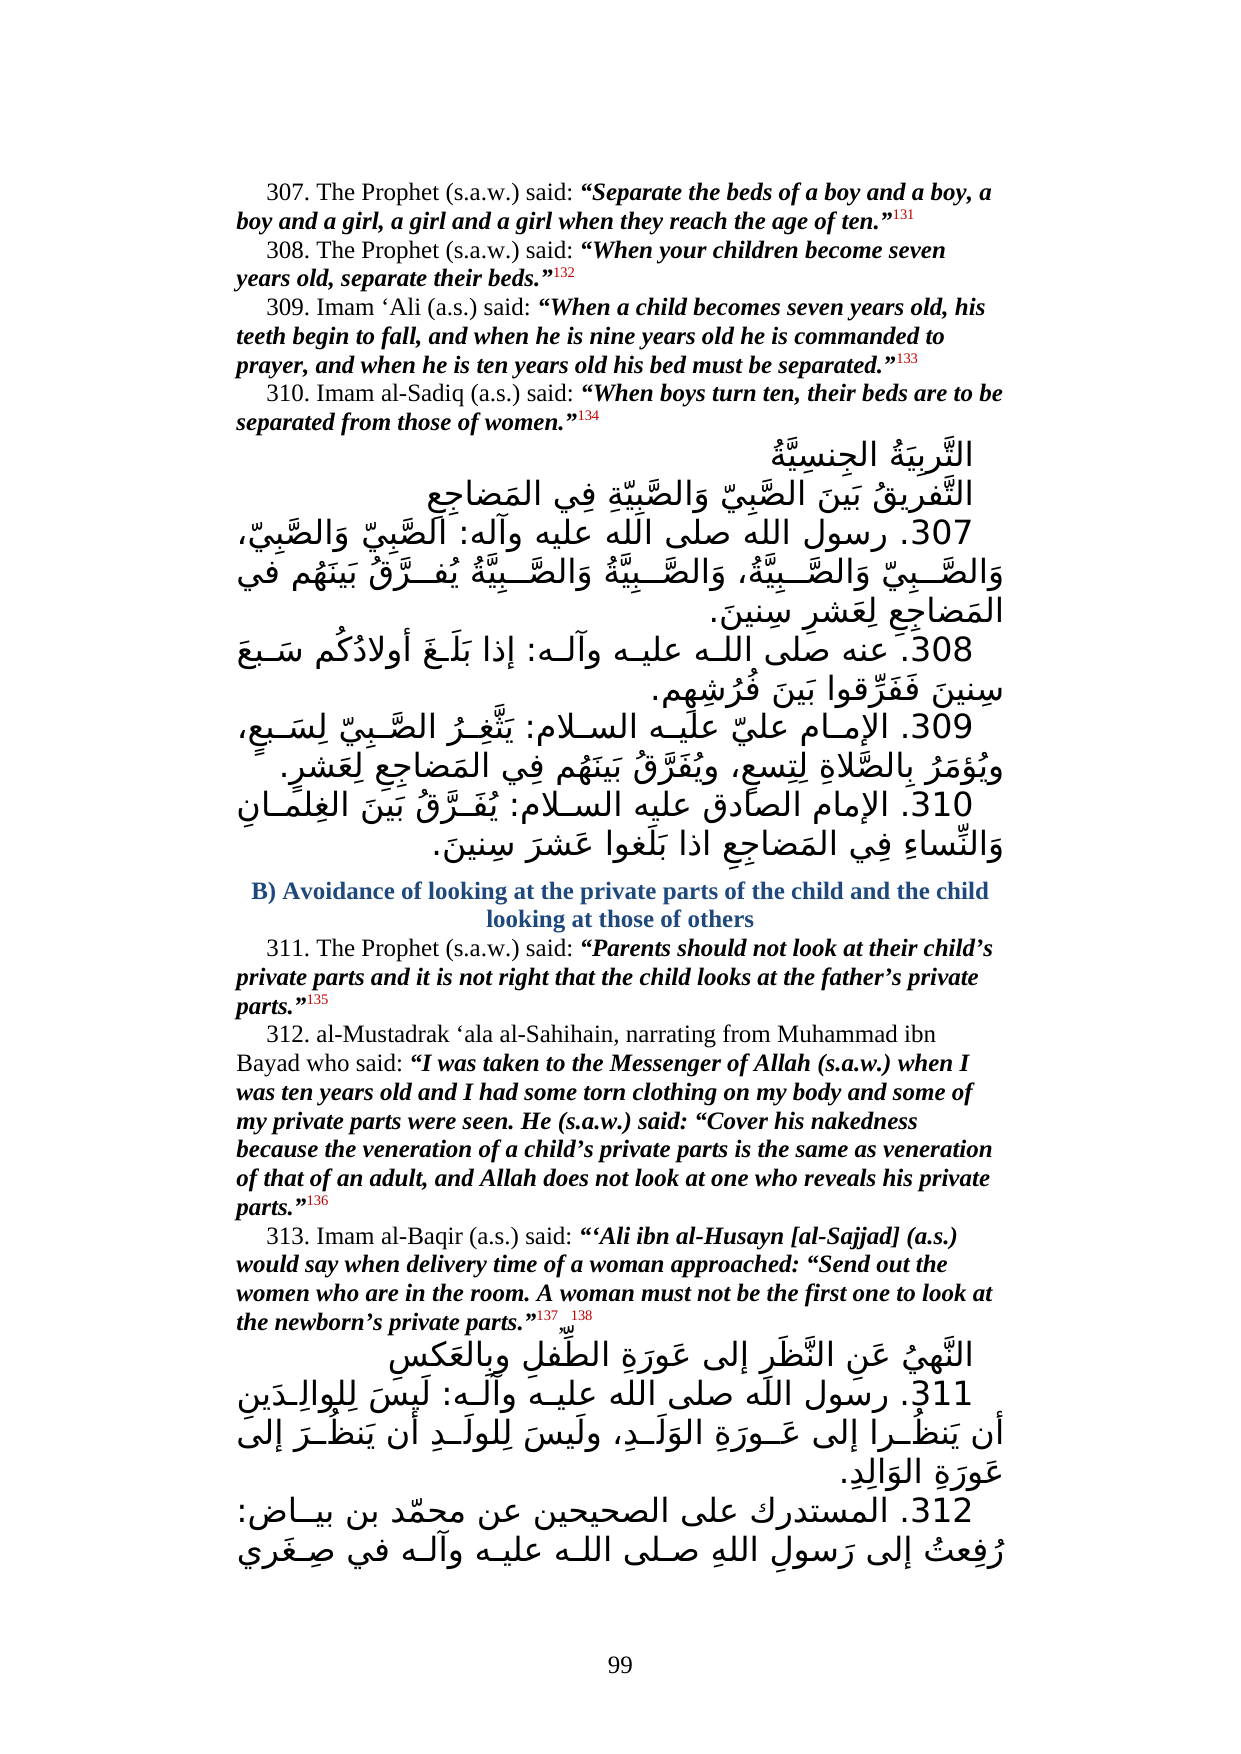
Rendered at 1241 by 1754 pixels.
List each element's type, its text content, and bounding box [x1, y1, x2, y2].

text 308. The Prophet (s.a.w.) said: “When your children become seven years old, separate their beds.”132 [236, 235, 1004, 292]
text 313. Imam al-Baqir (a.s.) said: “‘Ali ibn al-Husayn [al-Sajjad] (a.s.) would say when delivery time of a woman approached: “Send out the women who are in the room. A woman must not be the first one to look at the newborn’s private parts.”137, 138 [236, 1221, 1004, 1336]
text 310. الإمام الصادق عليه السلام: يُفَرَّقُ بَينَ الغِلمانِ وَالنِّساءِ فِي المَضاجِعِ اذا بَلَغوا عَشرَ سِنينَ. [236, 786, 1004, 863]
text 307. رسول الله صلى الله عليه وآله: الصَّبِيّ وَالصَّبِيّ، وَالصَّبِيّ وَالصَّبِيَّةُ، وَالصَّبِيَّةُ وَالصَّبِيَّةُ يُفرَّقُ بَينَهُم في المَضاجِعِ لِعَشرِ سِنينَ. [236, 514, 1004, 630]
text 310. Imam al-Sadiq (a.s.) said: “When boys turn ten, their beds are to be separated from those of women.”134 [236, 378, 1004, 436]
subtitle B) Avoidance of looking at the private parts of the child and the child looking at those of others [236, 876, 1004, 933]
text 309. الإمام عليّ عليه السلام: يَثَّغِرُ الصَّبِيّ لِسَبعٍ، ويُؤمَرُ بِالصَّلاةِ لِتِسعٍ، ويُفَرَّقُ بَينَهُم فِي المَضاجِعِ لِعَشرٍ. [236, 708, 1004, 786]
text 311. رسول الله صلى الله عليه وآله: لَيسَ لِلوالِدَينِ أن يَنظُرا إلى عَورَةِ الوَلَدِ، ولَيسَ لِلولَدِ أن يَنظُرَ إلى عَورَةِ الوَالِدِ. [236, 1375, 1004, 1491]
text 309. Imam ‘Ali (a.s.) said: “When a child becomes seven years old, his teeth begin to fall, and when he is nine years old he is commanded to prayer, and when he is ten years old his bed must be separated.”133 [236, 292, 1004, 378]
text التَّفريقُ بَينَ الصَّبِيّ وَالصَّبِيّةِ فِي المَضاجِعِ‏ [236, 475, 1004, 514]
text التَّربِيَةُ الجِنسِيَّةُ [236, 436, 1004, 475]
text 311. The Prophet (s.a.w.) said: “Parents should not look at their child’s private parts and it is not right that the child looks at the father’s private parts.”135 [236, 933, 1004, 1019]
text النَّهيُ عَنِ النَّظَرِ إلى عَورَةِ الطِّفلِ وبِالعَكسِ‏ [236, 1336, 1004, 1375]
text 308. عنه صلى الله عليه وآله: إذا بَلَغَ أولادُكُم سَبعَ سِنينَ فَفَرِّقوا بَينَ فُرُشِهِم. [236, 630, 1004, 708]
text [236, 1491, 1004, 1569]
text 312. al-Mustadrak ‘ala al-Sahihain, narrating from Muhammad ibn Bayad who said: “I was taken to the Messenger of Allah (s.a.w.) when I was ten years old and I had some torn clothing on my body and some of my private parts were seen. He (s.a.w.) said: “Cover his nakedness because the veneration of a child’s private parts is the same as veneration of that of an adult, and Allah does not look at one who reveals his private parts.”136 [236, 1019, 1004, 1221]
text 307. The Prophet (s.a.w.) said: “Separate the beds of a boy and a boy, a boy and a girl, a girl and a girl when they reach the age of ten.”131 [236, 177, 1004, 235]
